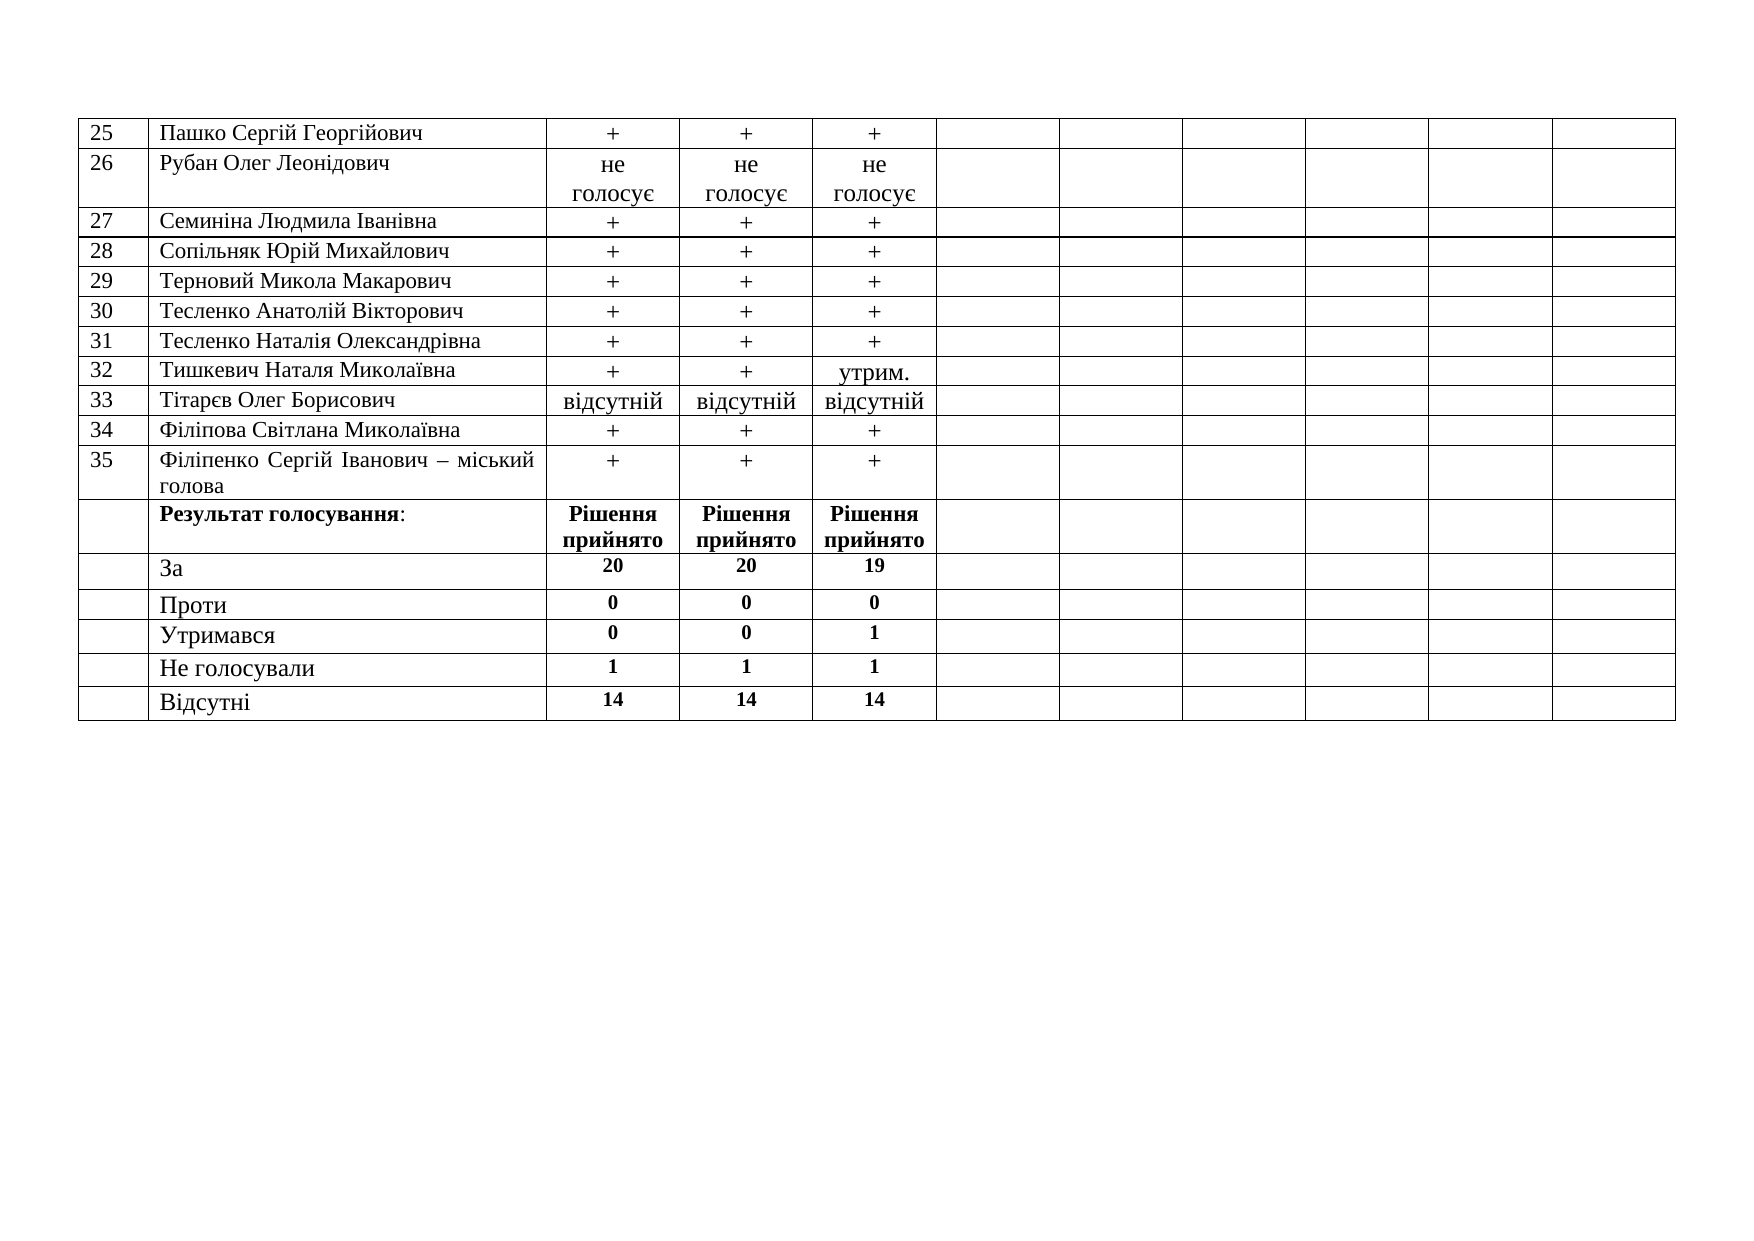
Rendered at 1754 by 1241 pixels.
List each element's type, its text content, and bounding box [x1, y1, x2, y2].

table_cell 20 [680, 554, 812, 589]
table_cell + [813, 327, 936, 356]
table_cell Тітарєв Олег Борисович [149, 386, 546, 415]
table_cell Рішення прийнято [680, 500, 812, 552]
table_cell [1306, 149, 1428, 207]
table_cell + [680, 416, 812, 445]
table_cell 0 [680, 620, 812, 652]
table_cell [1183, 297, 1305, 326]
table_cell 0 [547, 590, 679, 619]
table_cell 33 [79, 386, 148, 415]
table_cell 19 [813, 554, 936, 589]
table_cell 14 [813, 687, 936, 720]
table_cell [1060, 446, 1182, 499]
table_cell [937, 687, 1059, 720]
table_cell + [813, 208, 936, 236]
table_cell [1429, 267, 1552, 296]
table_cell + [813, 119, 936, 148]
table_cell [937, 654, 1059, 686]
table_cell + [813, 446, 936, 499]
table_cell [1306, 327, 1428, 356]
table_cell [1183, 267, 1305, 296]
table_cell [1183, 416, 1305, 445]
table_cell + [547, 267, 679, 296]
table_cell [1553, 416, 1675, 445]
table_cell 30 [79, 297, 148, 326]
table_cell [937, 386, 1059, 415]
table_cell Відсутні [149, 687, 546, 720]
table_cell [1183, 386, 1305, 415]
table_cell [937, 327, 1059, 356]
table_cell [1060, 386, 1182, 415]
table_cell Результат голосування: [149, 500, 546, 552]
table_cell [1429, 590, 1552, 619]
table_cell [1060, 416, 1182, 445]
table_cell [1429, 357, 1552, 385]
table_cell Не голосували [149, 654, 546, 686]
table_cell [1183, 149, 1305, 207]
table_cell [937, 357, 1059, 385]
table_cell [1429, 297, 1552, 326]
table_cell + [547, 327, 679, 356]
table_cell [1553, 208, 1675, 236]
table_cell [1306, 654, 1428, 686]
table_cell [1429, 119, 1552, 148]
table_cell [937, 416, 1059, 445]
table_cell Терновий Микола Макарович [149, 267, 546, 296]
table_cell + [680, 357, 812, 385]
table_cell [1306, 446, 1428, 499]
table_cell Філіпова Світлана Миколаївна [149, 416, 546, 445]
table_cell [1429, 238, 1552, 266]
table_cell 0 [547, 620, 679, 652]
table_cell [1429, 620, 1552, 652]
table_cell [1183, 446, 1305, 499]
table_cell [937, 297, 1059, 326]
table_cell [1183, 238, 1305, 266]
table_cell [1429, 149, 1552, 207]
table_cell 14 [547, 687, 679, 720]
table_cell [1429, 208, 1552, 236]
table_cell [1306, 386, 1428, 415]
table_cell [79, 500, 148, 552]
table_cell [1183, 500, 1305, 552]
table_cell 25 [79, 119, 148, 148]
table_cell + [813, 416, 936, 445]
table_cell відсутній [813, 386, 936, 415]
table_cell + [547, 357, 679, 385]
table_cell [1553, 327, 1675, 356]
table_cell 31 [79, 327, 148, 356]
table_cell [79, 554, 148, 589]
table_cell За [149, 554, 546, 589]
table_cell Пашко Сергій Георгійович [149, 119, 546, 148]
table_cell 0 [813, 590, 936, 619]
table_cell [1553, 149, 1675, 207]
table_cell + [547, 119, 679, 148]
table_cell [1060, 149, 1182, 207]
table_cell [1553, 297, 1675, 326]
table_cell не голосує [680, 149, 812, 207]
table_cell [1306, 590, 1428, 619]
table_cell 32 [79, 357, 148, 385]
table_cell Тесленко Анатолій Вікторович [149, 297, 546, 326]
table_cell [937, 590, 1059, 619]
table_cell [1306, 620, 1428, 652]
table_cell не голосує [813, 149, 936, 207]
table_cell [1429, 386, 1552, 415]
table_cell + [547, 297, 679, 326]
table_cell Проти [149, 590, 546, 619]
table_cell + [680, 208, 812, 236]
table_cell утрим. [813, 357, 936, 385]
table_cell [1060, 208, 1182, 236]
table_cell [1553, 590, 1675, 619]
table_cell Філіпенко Сергій Іванович – міський голова [149, 446, 546, 499]
table_cell [1183, 208, 1305, 236]
table_cell [1306, 208, 1428, 236]
table_cell Утримався [149, 620, 546, 652]
table_cell [1060, 687, 1182, 720]
table_cell [1553, 554, 1675, 589]
table_cell [79, 687, 148, 720]
table_cell [1183, 119, 1305, 148]
table_cell + [547, 416, 679, 445]
table_cell [1060, 554, 1182, 589]
table_cell [937, 208, 1059, 236]
table_cell [1429, 554, 1552, 589]
table_cell [1060, 654, 1182, 686]
table_cell 14 [680, 687, 812, 720]
table_cell Семиніна Людмила Іванівна [149, 208, 546, 236]
table_cell [1060, 238, 1182, 266]
table_cell [937, 149, 1059, 207]
table_cell [1553, 500, 1675, 552]
table_cell Рубан Олег Леонідович [149, 149, 546, 207]
table_cell [1306, 238, 1428, 266]
table_cell [937, 500, 1059, 552]
table_cell відсутній [547, 386, 679, 415]
table_cell [1183, 327, 1305, 356]
table_cell [1429, 687, 1552, 720]
table_cell Рішення прийнято [547, 500, 679, 552]
table_cell [1429, 327, 1552, 356]
table_cell [79, 620, 148, 652]
table_cell [1306, 357, 1428, 385]
table_cell 1 [813, 620, 936, 652]
table_cell Рішення прийнято [813, 500, 936, 552]
table_cell [1553, 446, 1675, 499]
table_cell [1060, 620, 1182, 652]
table_cell Тишкевич Наталя Миколаївна [149, 357, 546, 385]
table_cell [1429, 416, 1552, 445]
table_cell [1183, 687, 1305, 720]
table_cell Сопільняк Юрій Михайлович [149, 238, 546, 266]
table_cell [1306, 267, 1428, 296]
table_cell [79, 590, 148, 619]
table_cell [937, 238, 1059, 266]
table_cell [79, 654, 148, 686]
table_cell [1060, 119, 1182, 148]
table_cell [1060, 297, 1182, 326]
table_cell 29 [79, 267, 148, 296]
table_cell [1553, 386, 1675, 415]
table_cell [1060, 327, 1182, 356]
table_cell [937, 620, 1059, 652]
table_cell 35 [79, 446, 148, 499]
table_cell [1553, 687, 1675, 720]
table_cell 0 [680, 590, 812, 619]
table_cell + [680, 327, 812, 356]
table_cell [1306, 416, 1428, 445]
table_cell [937, 554, 1059, 589]
table_cell [1553, 357, 1675, 385]
table_cell [1060, 357, 1182, 385]
table_cell + [680, 297, 812, 326]
table_cell + [547, 208, 679, 236]
table_cell [1553, 620, 1675, 652]
table_cell [1183, 620, 1305, 652]
table_cell 34 [79, 416, 148, 445]
table_cell [937, 446, 1059, 499]
table_cell не голосує [547, 149, 679, 207]
table_cell [1429, 500, 1552, 552]
table_cell + [680, 119, 812, 148]
table_cell [1183, 554, 1305, 589]
table_cell 27 [79, 208, 148, 236]
table_cell + [680, 446, 812, 499]
table_cell [937, 267, 1059, 296]
table_cell 1 [547, 654, 679, 686]
table_cell Тесленко Наталія Олександрівна [149, 327, 546, 356]
table_cell [1553, 654, 1675, 686]
table_cell [1429, 446, 1552, 499]
table_cell 1 [680, 654, 812, 686]
table_cell відсутній [680, 386, 812, 415]
table_cell [1553, 267, 1675, 296]
table_cell [1553, 238, 1675, 266]
table_cell [1429, 654, 1552, 686]
table_cell [1183, 590, 1305, 619]
table_cell 1 [813, 654, 936, 686]
table_cell [1306, 554, 1428, 589]
table_cell [1060, 590, 1182, 619]
table_cell 28 [79, 238, 148, 266]
table_cell [1306, 119, 1428, 148]
table_cell [1060, 500, 1182, 552]
table_cell [1060, 267, 1182, 296]
table_cell + [813, 297, 936, 326]
table_cell + [547, 238, 679, 266]
table_cell + [680, 267, 812, 296]
table_cell 20 [547, 554, 679, 589]
table_cell + [547, 446, 679, 499]
table_cell [1306, 687, 1428, 720]
table_cell [1183, 654, 1305, 686]
table_cell + [813, 238, 936, 266]
table_cell [1306, 500, 1428, 552]
table_cell [937, 119, 1059, 148]
table_cell [1553, 119, 1675, 148]
table_cell 26 [79, 149, 148, 207]
table_cell + [680, 238, 812, 266]
table_cell [1306, 297, 1428, 326]
table_cell [1183, 357, 1305, 385]
table_cell + [813, 267, 936, 296]
